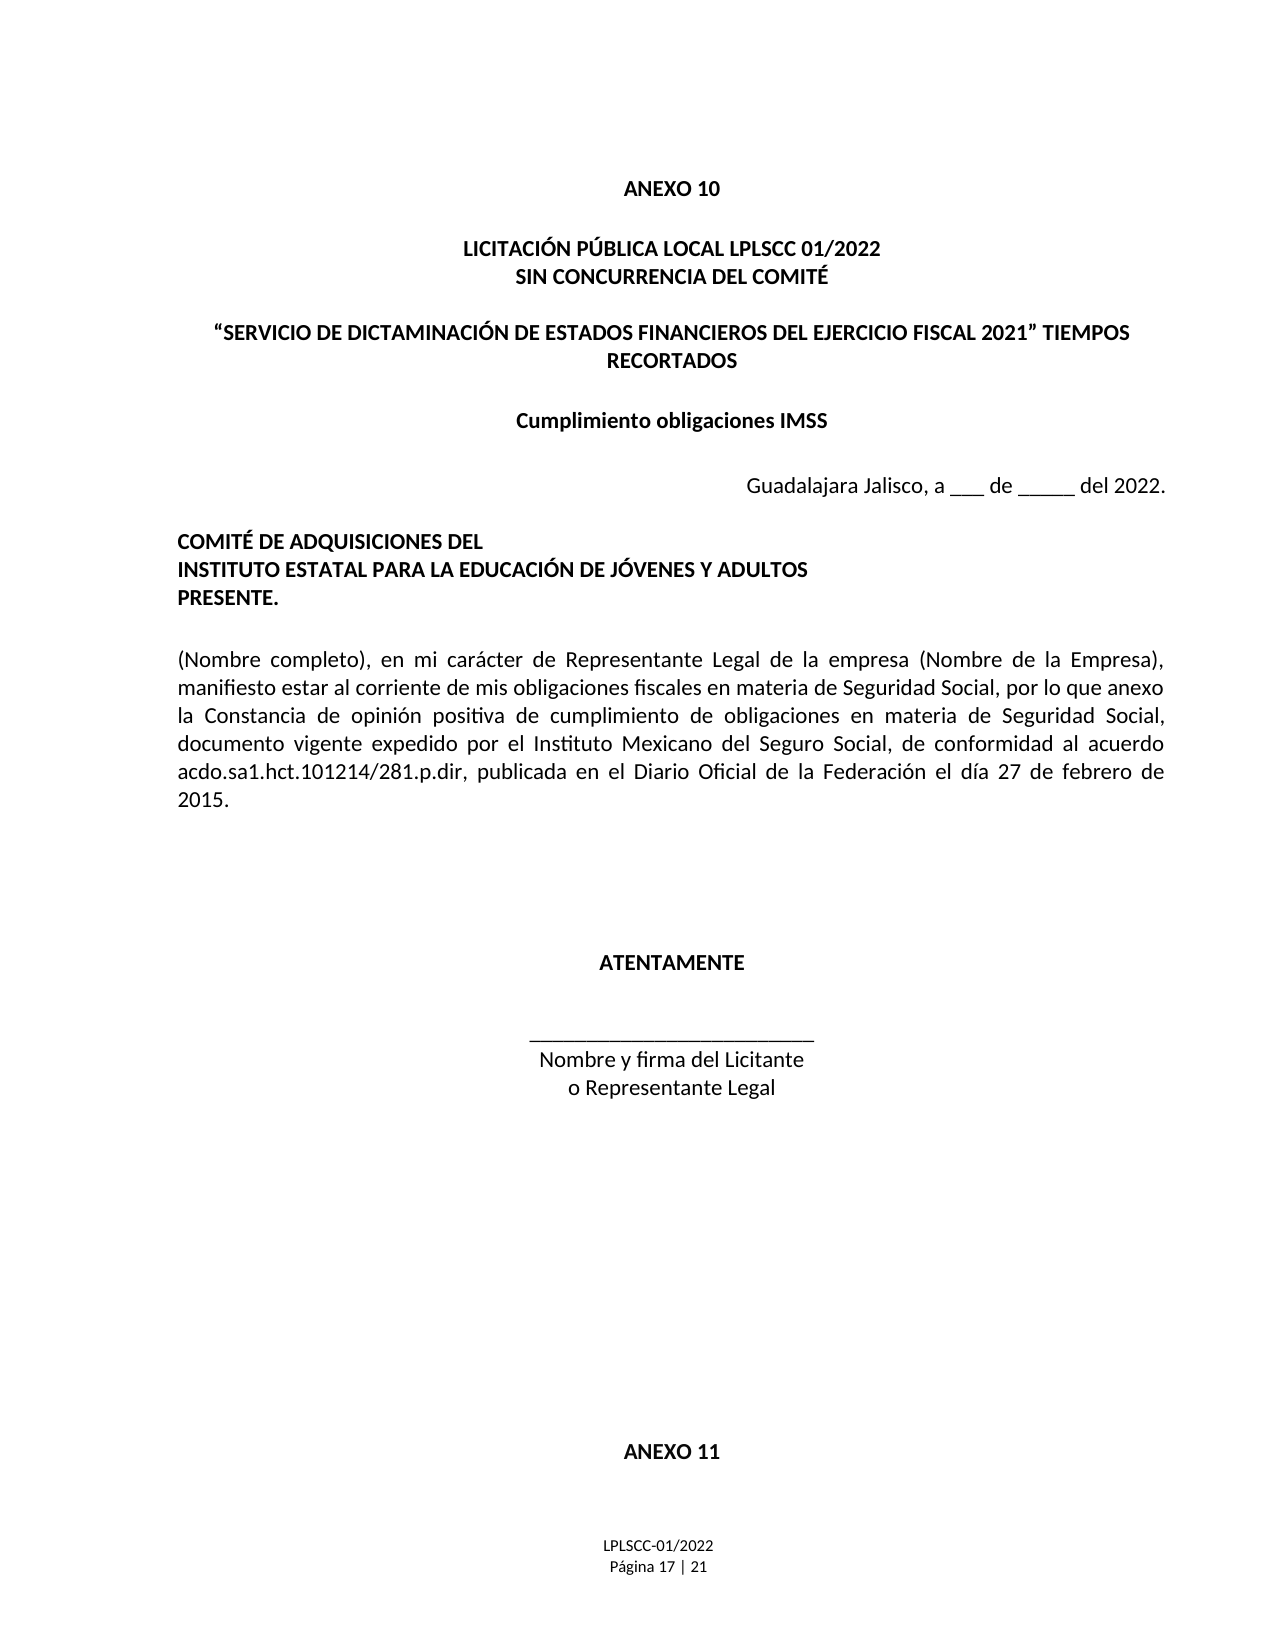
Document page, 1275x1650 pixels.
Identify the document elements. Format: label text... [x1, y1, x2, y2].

text Guadalajara Jalisco, a ___ de _____ del 2022. [177, 471, 1167, 499]
text COMITÉ DE ADQUISICIONES DEL [177, 527, 1167, 555]
text Cumplimiento obligaciones IMSS [177, 407, 1167, 434]
text o Representante Legal [177, 1073, 1167, 1101]
text _________________________ [177, 1017, 1167, 1045]
text LICITACIÓN PÚBLICA LOCAL LPLSCC 01/2022 [177, 234, 1167, 262]
text ATENTAMENTE [177, 948, 1167, 976]
text PRESENTE. [177, 583, 1167, 611]
text SIN CONCURRENCIA DEL COMITÉ [177, 262, 1167, 290]
text ANEXO 11 [177, 1437, 1167, 1465]
text ANEXO 10 [177, 174, 1167, 202]
text Nombre y firma del Licitante [177, 1045, 1167, 1073]
text (Nombre completo), en mi carácter de Representante Legal de la empresa (Nombre de la Empresa), manifiesto estar al corriente de mis obligaciones fiscales en materia de Seguridad Social, por lo que anexo la Constancia de opinión positiva de cumplimiento de obligaciones en materia de Seguridad Social, documento vigente expedido por el Instituto Mexicano del Seguro Social, de conformidad al acuerdo acdo.sa1.hct.101214/281.p.dir, publicada en el Diario Oficial de la Federación el día 27 de febrero de 2015. [177, 645, 1167, 813]
text “SERVICIO DE DICTAMINACIÓN DE ESTADOS FINANCIEROS DEL EJERCICIO FISCAL 2021” TIEMPOS RECORTADOS [177, 318, 1167, 374]
text INSTITUTO ESTATAL PARA LA EDUCACIÓN DE JÓVENES Y ADULTOS [177, 555, 1167, 583]
